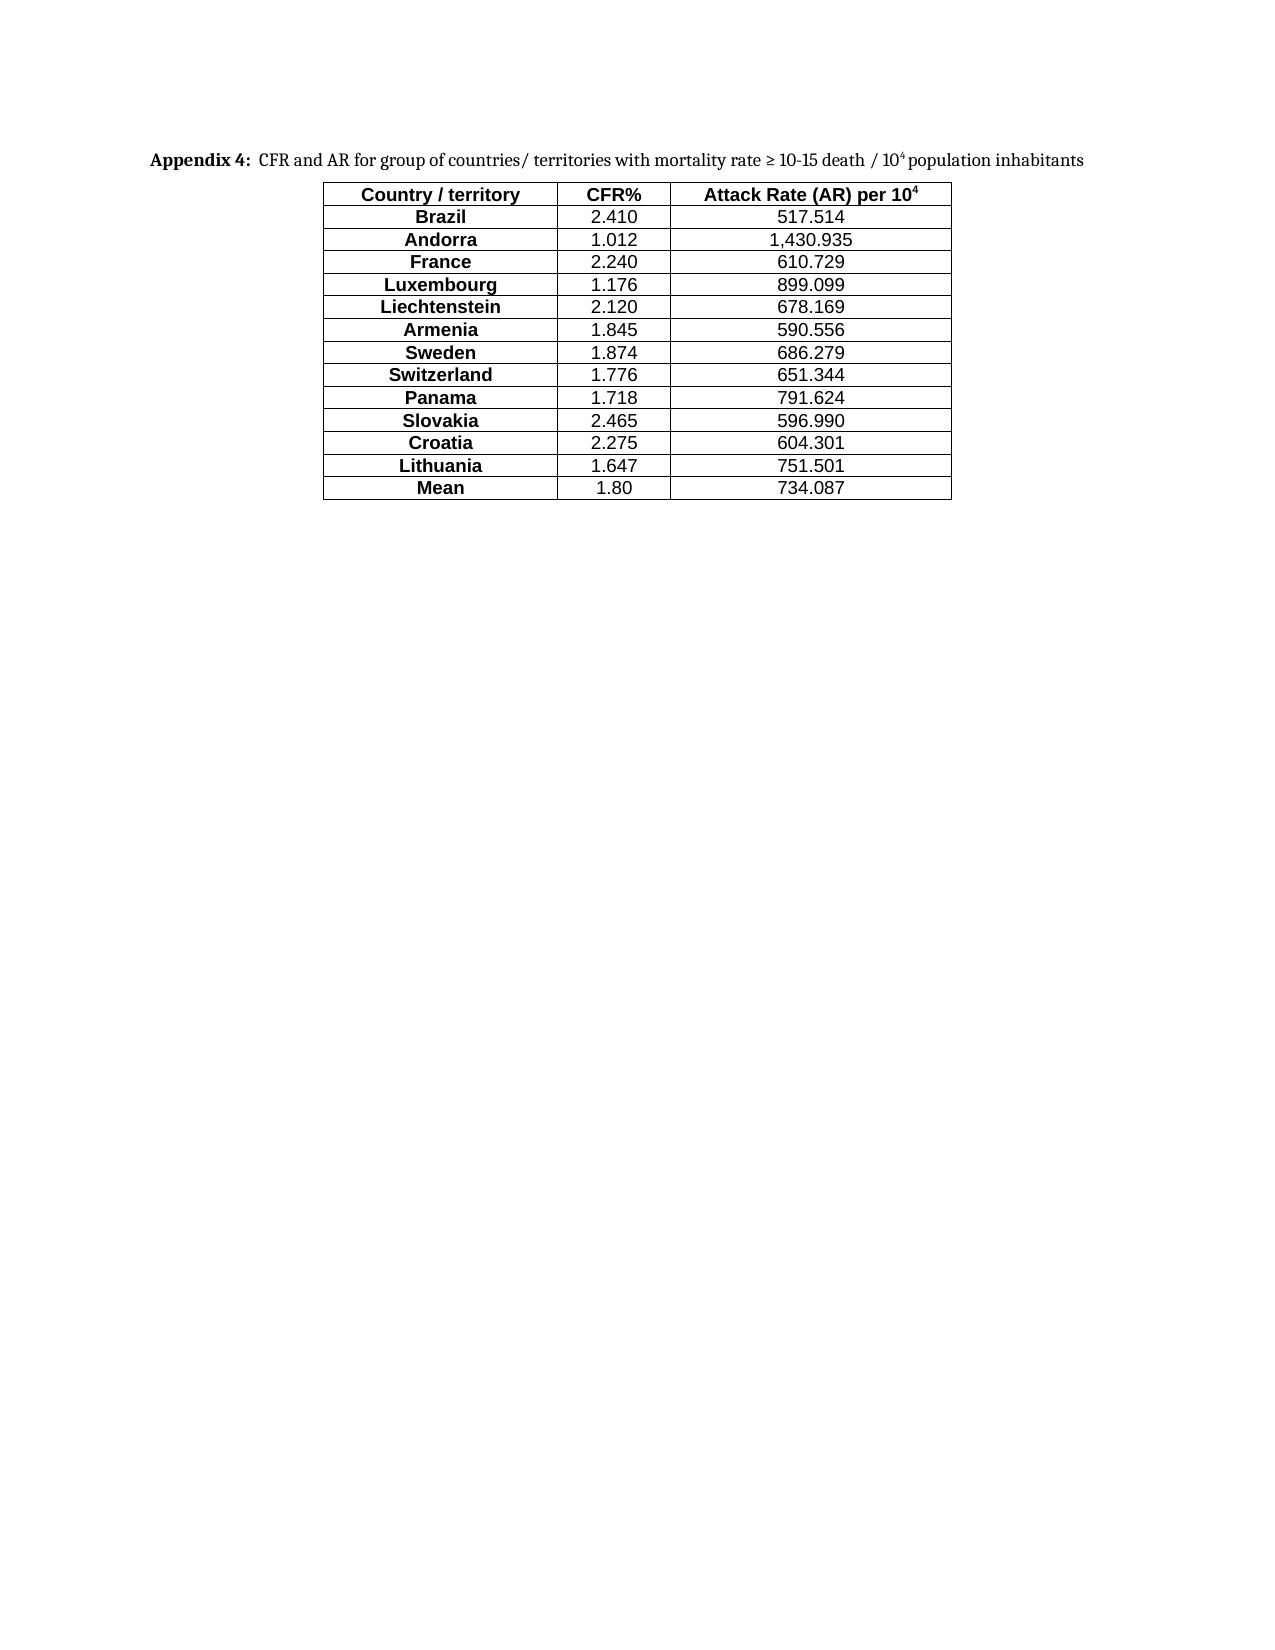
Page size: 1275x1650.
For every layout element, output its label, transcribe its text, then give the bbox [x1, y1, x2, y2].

table_cell 590.556 [671, 319, 951, 341]
table_cell 751.501 [671, 455, 951, 476]
table_cell 2.410 [558, 206, 670, 227]
table_cell 2.465 [558, 409, 670, 431]
table_cell France [324, 251, 557, 273]
table_cell 2.275 [558, 432, 670, 453]
table_cell 1.647 [558, 455, 670, 476]
table_cell 1.718 [558, 387, 670, 408]
table_header Country / territory [324, 183, 557, 205]
table_cell Panama [324, 387, 557, 408]
table_cell Andorra [324, 229, 557, 250]
table_cell 791.624 [671, 387, 951, 408]
text Appendix 4: CFR and AR for group of countries/ territories with mortality rate ≥ 10-15 death / 104 population inhabitants [150, 150, 1125, 172]
table_cell 596.990 [671, 409, 951, 431]
table_cell 1.80 [558, 477, 670, 499]
table_cell Brazil [324, 206, 557, 227]
table_cell Luxembourg [324, 274, 557, 295]
table_cell 1.845 [558, 319, 670, 341]
table_cell 2.240 [558, 251, 670, 273]
table_cell 686.279 [671, 342, 951, 363]
table_cell Lithuania [324, 455, 557, 476]
table_cell Armenia [324, 319, 557, 341]
table_cell 1.176 [558, 274, 670, 295]
table_cell 734.087 [671, 477, 951, 499]
table_cell Croatia [324, 432, 557, 453]
table_cell 1.776 [558, 364, 670, 386]
table_cell 678.169 [671, 296, 951, 318]
table_cell 2.120 [558, 296, 670, 318]
table_cell 1.012 [558, 229, 670, 250]
table_cell 604.301 [671, 432, 951, 453]
table_header CFR% [558, 183, 670, 205]
table_cell Liechtenstein [324, 296, 557, 318]
table_cell 1,430.935 [671, 229, 951, 250]
table_cell 651.344 [671, 364, 951, 386]
table_cell 610.729 [671, 251, 951, 273]
table_cell Mean [324, 477, 557, 499]
table_cell Slovakia [324, 409, 557, 431]
table_cell 899.099 [671, 274, 951, 295]
table_cell 517.514 [671, 206, 951, 227]
table_header Attack Rate (AR) per 104 [671, 183, 951, 205]
table_cell 1.874 [558, 342, 670, 363]
table_cell Sweden [324, 342, 557, 363]
table_cell Switzerland [324, 364, 557, 386]
